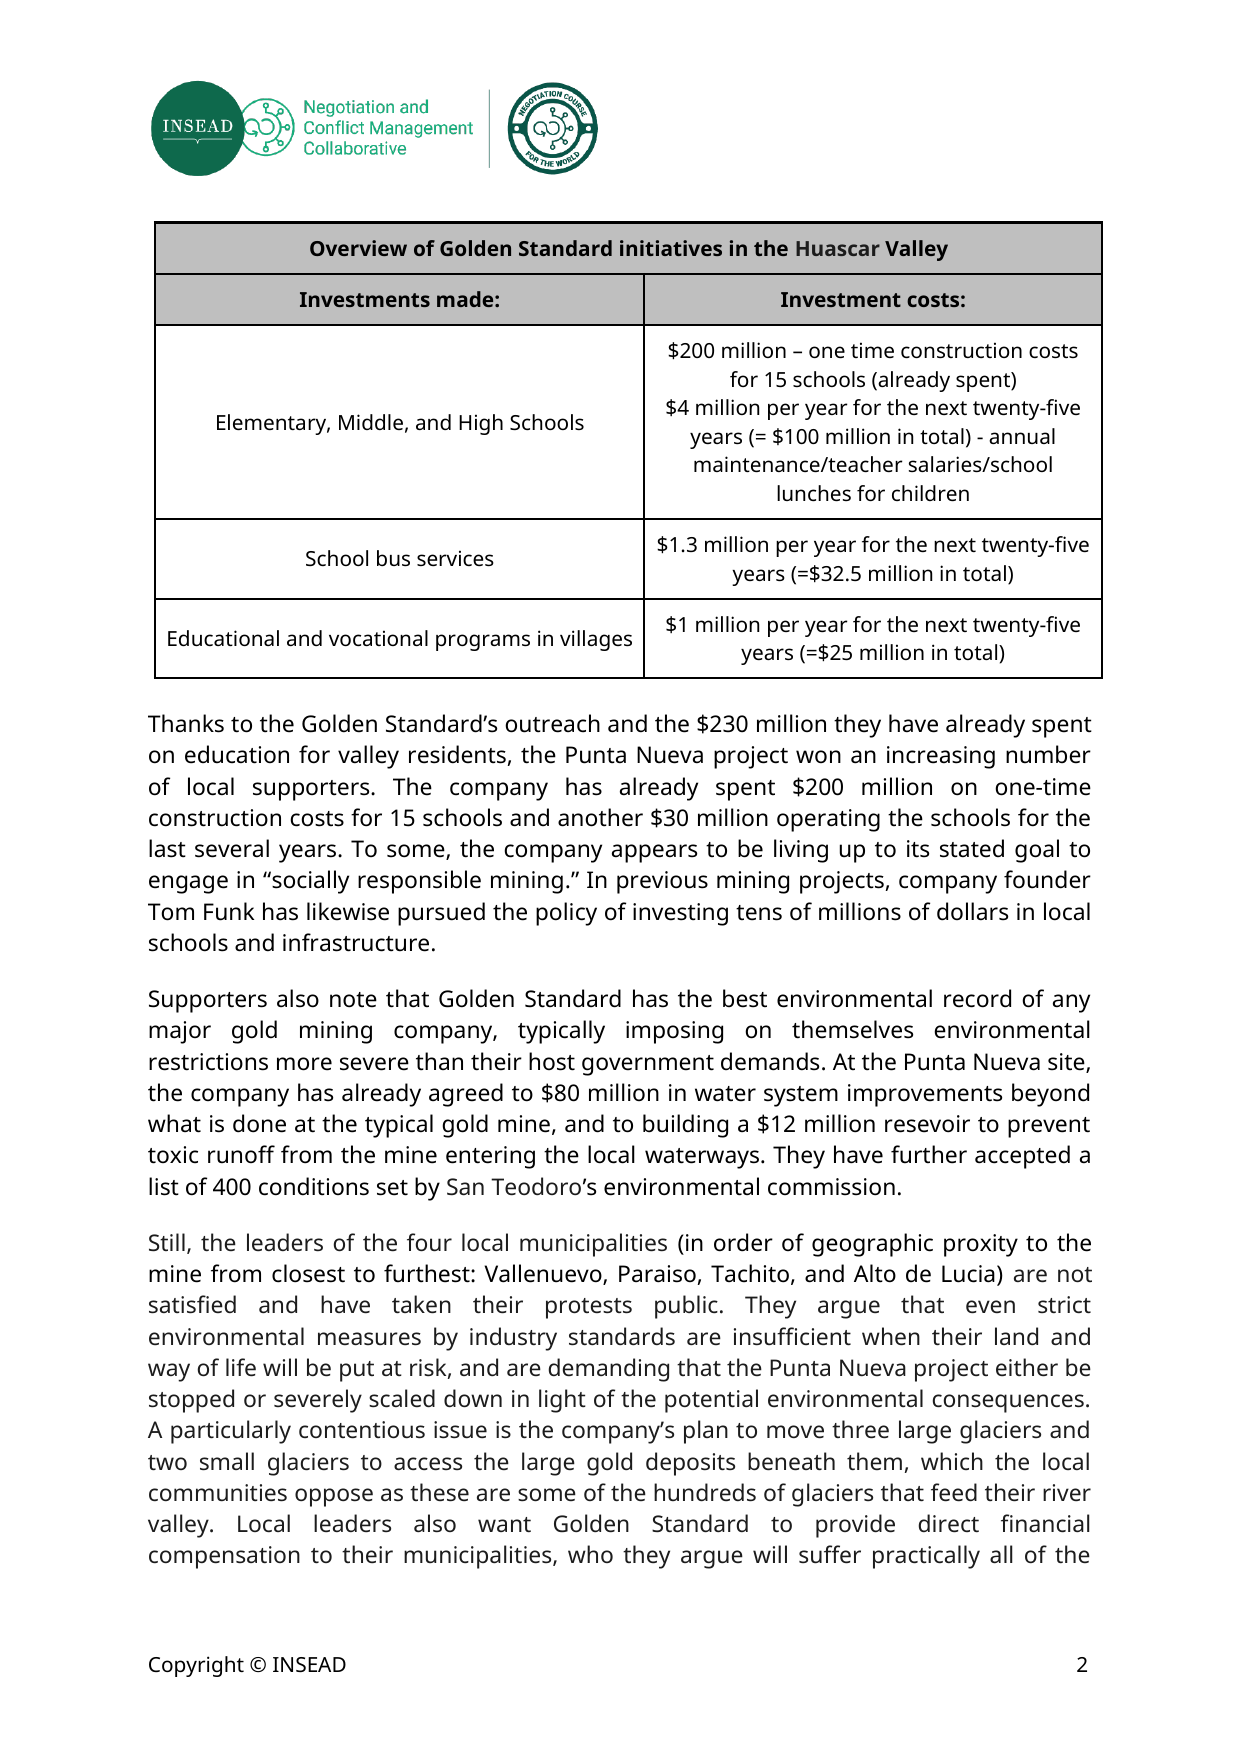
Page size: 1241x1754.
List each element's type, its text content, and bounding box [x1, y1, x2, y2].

table_cell School bus services [156, 520, 643, 597]
picture [147, 75, 601, 182]
table_cell Elementary, Middle, and High Schools [156, 326, 643, 518]
table_cell $200 million – one time construction costs for 15 schools (already spent) $4 million per year for the next twenty-five years (= $100 million in total) - annual maintenance/teacher salaries/school lunches for children [645, 326, 1101, 518]
text Thanks to the Golden Standard’s outreach and the $230 million they have already spent on education for valley residents, the Punta Nueva project won an increasing number of local supporters. The company has already spent $200 million on one-time construction costs for 15 schools and another $30 million operating the schools for the last several years. To some, the company appears to be living up to its stated goal to engage in “socially responsible mining.” In previous mining projects, company founder Tom Funk has likewise pursued the policy of investing tens of millions of dollars in local schools and infrastructure. [148, 708, 1092, 958]
table_cell Investment costs: [645, 275, 1101, 324]
table_cell $1 million per year for the next twenty-five years (=$25 million in total) [645, 600, 1101, 677]
table_header Overview of Golden Standard initiatives in the Huascar Valley [156, 224, 1101, 273]
table_cell Investments made: [156, 275, 643, 324]
table_cell Educational and vocational programs in villages [156, 600, 643, 677]
text Supporters also note that Golden Standard has the best environmental record of any major gold mining company, typically imposing on themselves environmental restrictions more severe than their host government demands. At the Punta Nueva site, the company has already agreed to $80 million in water system improvements beyond what is done at the typical gold mine, and to building a $12 million resevoir to prevent toxic runoff from the mine entering the local waterways. They have further accepted a list of 400 conditions set by San Teodoro’s environmental commission. [148, 983, 1092, 1202]
table_cell $1.3 million per year for the next twenty-five years (=$32.5 million in total) [645, 520, 1101, 597]
